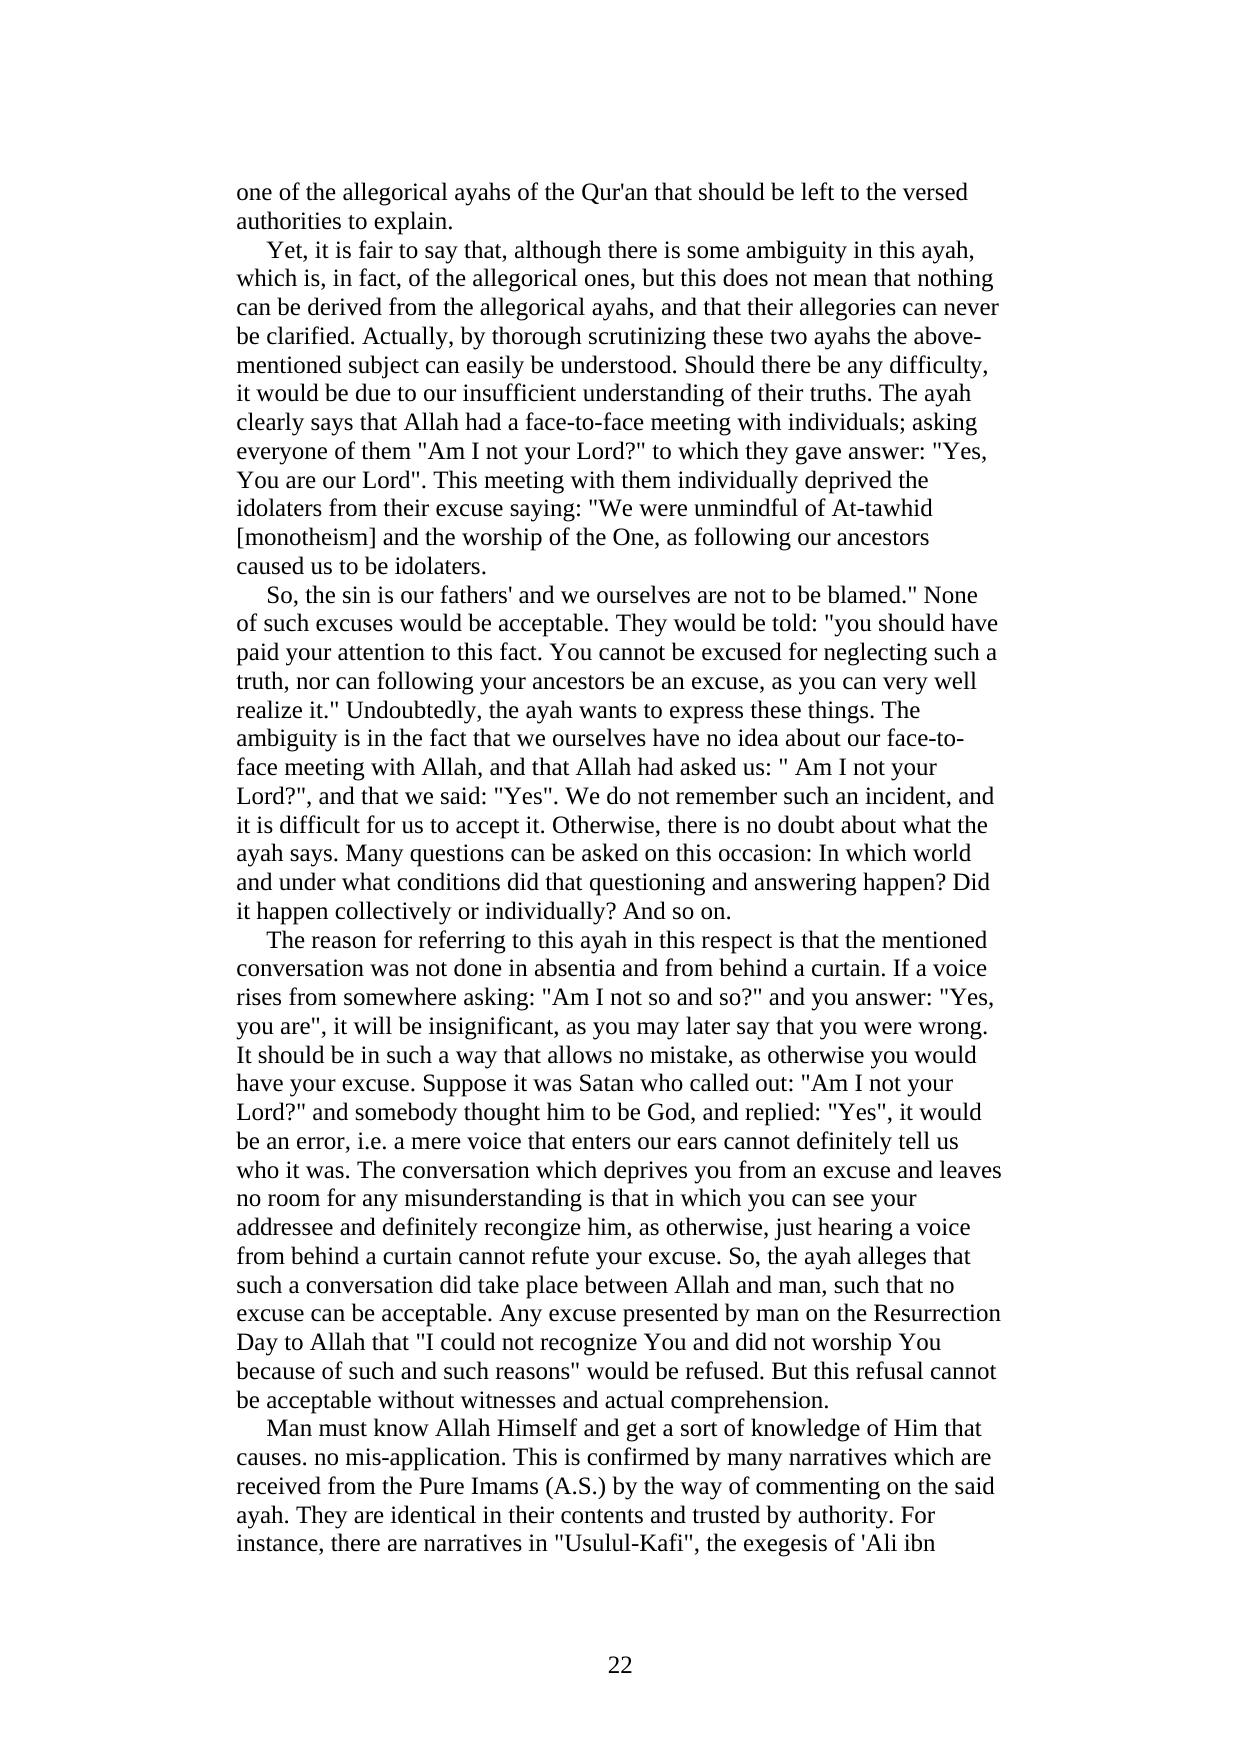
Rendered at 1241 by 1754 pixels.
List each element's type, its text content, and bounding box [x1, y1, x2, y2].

text The reason for referring to this ayah in this respect is that the mentioned conversation was not done in absentia and from behind a curtain. If a voice rises from somewhere asking: "Am I not so and so?" and you answer: "Yes, you are", it will be insignificant, as you may later say that you were wrong. It should be in such a way that allows no mistake, as otherwise you would have your excuse. Suppose it was Satan who called out: "Am I not your Lord?" and somebody thought him to be God, and replied: "Yes", it would be an error, i.e. a mere voice that enters our ears cannot definitely tell us who it was. The conversation which deprives you from an excuse and leaves no room for any misunderstanding is that in which you can see your addressee and definitely recongize him, as otherwise, just hearing a voice from behind a curtain cannot refute your excuse. So, the ayah alleges that such a conversation did take place between Allah and man, such that no excuse can be acceptable. Any excuse presented by man on the Resurrection Day to Allah that "I could not recognize You and did not worship You because of such and such reasons" would be refused. But this refusal cannot be acceptable without witnesses and actual comprehension. [236, 925, 1004, 1413]
text Yet, it is fair to say that, although there is some ambiguity in this ayah, which is, in fact, of the allegorical ones, but this does not mean that nothing can be derived from the allegorical ayahs, and that their allegories can never be clarified. Actually, by thorough scrutinizing these two ayahs the above-mentioned subject can easily be understood. Should there be any difficulty, it would be due to our insufficient understanding of their truths. The ayah clearly says that Allah had a face-to-face meeting with individuals; asking everyone of them "Am I not your Lord?" to which they gave answer: "Yes, You are our Lord". This meeting with them individually deprived the idolaters from their excuse saying: "We were unmindful of At-tawhid [monotheism] and the worship of the One, as following our ancestors caused us to be idolaters. [236, 235, 1004, 580]
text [236, 1413, 1004, 1557]
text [236, 177, 1004, 235]
text So, the sin is our fathers' and we ourselves are not to be blamed." None of such excuses would be acceptable. They would be told: "you should have paid your attention to this fact. You cannot be excused for neglecting such a truth, nor can following your ancestors be an excuse, as you can very well realize it." Undoubtedly, the ayah wants to express these things. The ambiguity is in the fact that we ourselves have no idea about our face-to-face meeting with Allah, and that Allah had asked us: " Am I not your Lord?", and that we said: "Yes". We do not remember such an incident, and it is difficult for us to accept it. Otherwise, there is no doubt about what the ayah says. Many questions can be asked on this occasion: In which world and under what conditions did that questioning and answering happen? Did it happen collectively or individually? And so on. [236, 580, 1004, 925]
